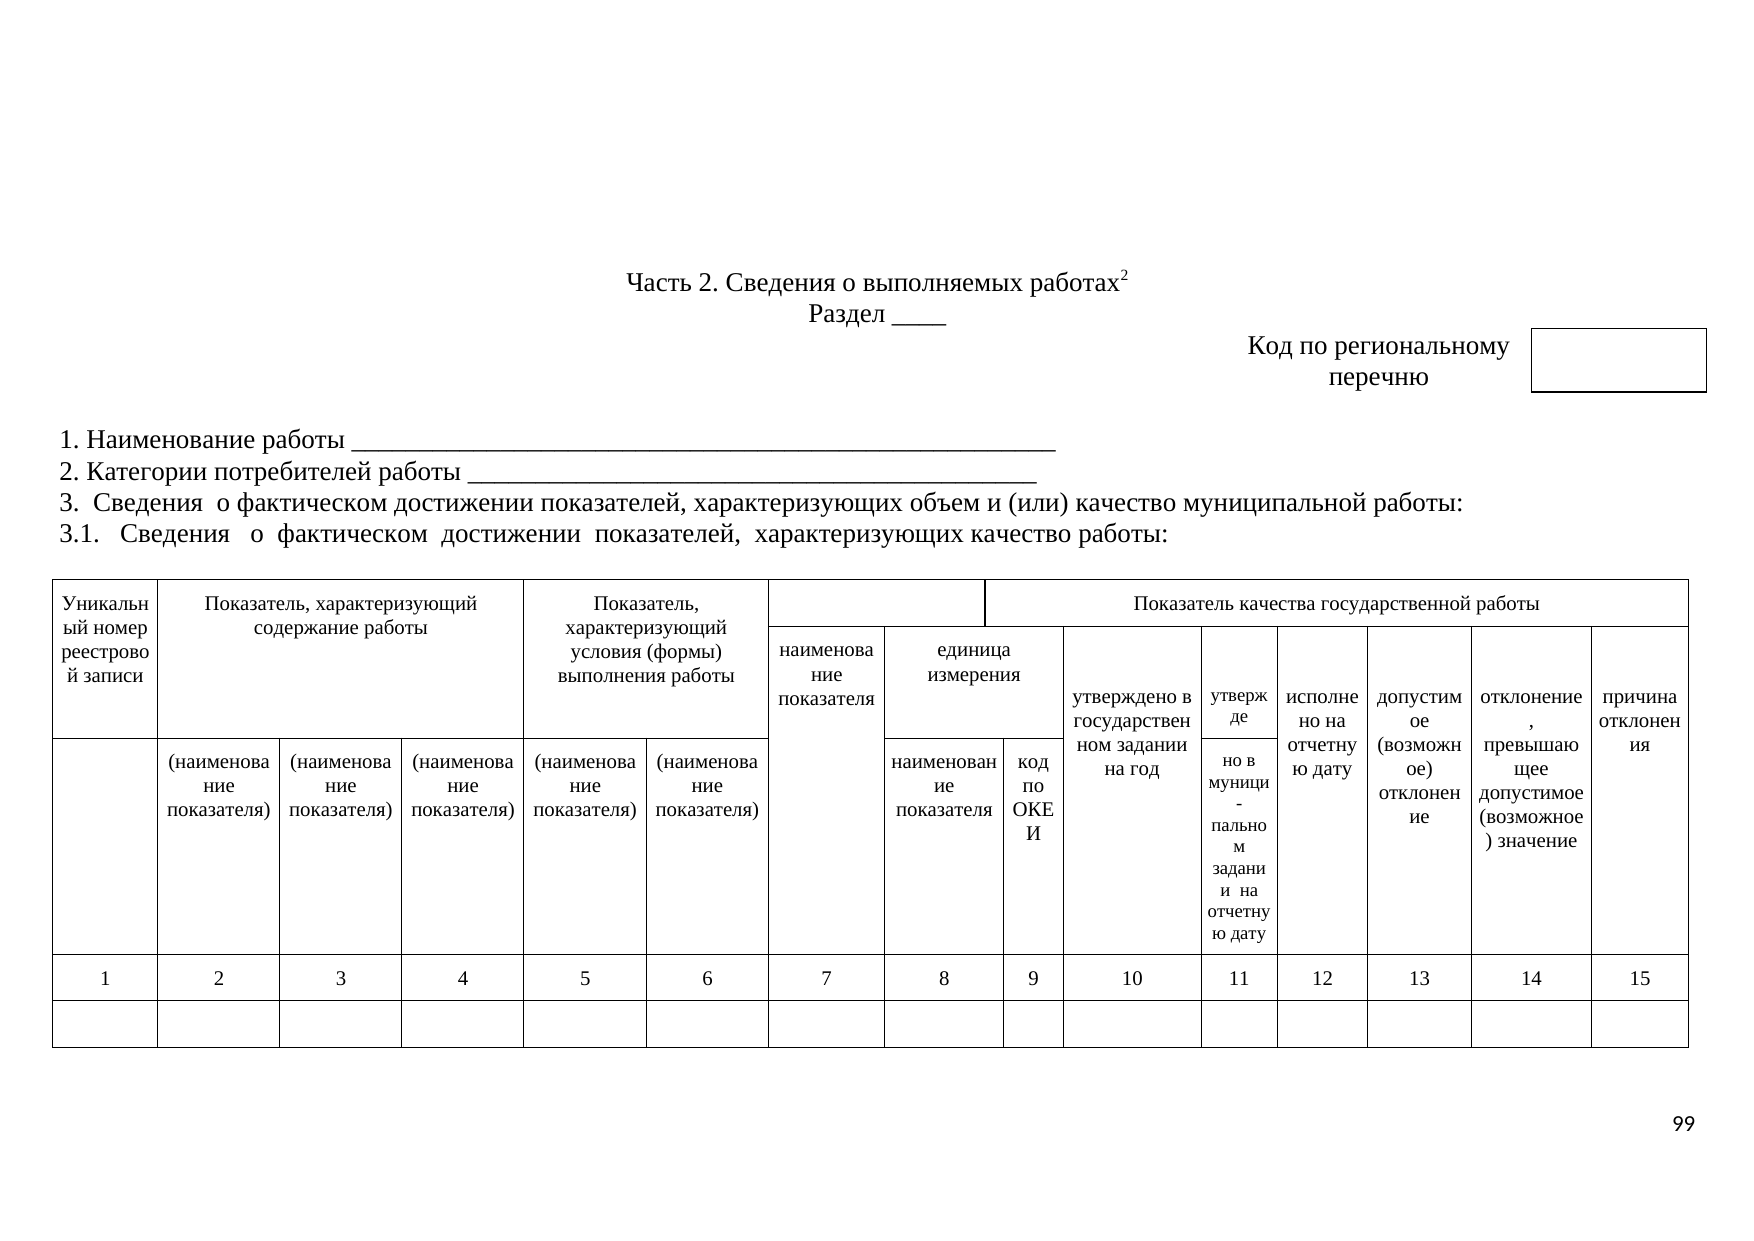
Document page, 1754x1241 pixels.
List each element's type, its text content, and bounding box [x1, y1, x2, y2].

table_cell [158, 1001, 279, 1047]
table_cell [1202, 1001, 1277, 1047]
text Часть 2. Сведения о выполняемых работах2 [59, 266, 1695, 297]
table_cell 4 [402, 955, 523, 1000]
table_cell [280, 1001, 401, 1047]
table_cell [53, 739, 157, 954]
table_cell наименование показателя [885, 739, 1003, 954]
table_cell [1592, 1001, 1688, 1047]
table_cell утверждено в государственном задании на год [1064, 672, 1201, 954]
table_header Уникальный номер реестровой записи [53, 580, 157, 737]
table_cell [402, 1001, 523, 1047]
table_cell [885, 1001, 1003, 1047]
table_cell отклонение, превышающее допустимое (возможное) значение [1472, 672, 1591, 954]
table_cell [1064, 1001, 1201, 1047]
text 1. Наименование работы ____________________________________________________ [59, 424, 1695, 455]
table_cell 12 [1278, 955, 1367, 1000]
table_cell но в муници-пальном задании на отчетную дату [1202, 739, 1277, 954]
table_cell [524, 1001, 646, 1047]
table_header [1532, 329, 1706, 391]
table_cell [769, 1001, 884, 1047]
text 3.1. Сведения о фактическом достижении показателей, характеризующих качество работы: [59, 517, 1695, 548]
table_cell [1592, 627, 1688, 672]
table_cell (наименование показателя) [158, 739, 279, 954]
table_cell наименование показателя [769, 627, 884, 954]
table_cell 15 [1592, 955, 1688, 1000]
table_cell (наименование показателя) [647, 739, 768, 954]
table_header [769, 580, 984, 626]
table_cell 2 [158, 955, 279, 1000]
table_cell [647, 1001, 768, 1047]
table_cell исполнено на отчетную дату [1278, 672, 1367, 954]
table_cell 11 [1202, 955, 1277, 1000]
table_cell 6 [647, 955, 768, 1000]
table_header Код по региональному перечню [1226, 328, 1531, 391]
table_cell [1472, 1001, 1591, 1047]
table_cell 9 [1004, 955, 1063, 1000]
text 2. Категории потребителей работы __________________________________________ [59, 455, 1695, 486]
table_cell [1368, 1001, 1471, 1047]
table_cell код по ОКЕИ [1004, 739, 1063, 954]
table_cell [1202, 627, 1277, 672]
table_cell причина отклонения [1592, 672, 1688, 954]
text Раздел ____ [59, 297, 1695, 328]
table_cell (наименование показателя) [524, 739, 646, 954]
table_cell 14 [1472, 955, 1591, 1000]
table_cell допустимое (возможное) отклонение [1368, 672, 1471, 954]
table_header Показатель, характеризующий содержание работы [158, 580, 523, 737]
table_cell [1472, 627, 1591, 672]
table_cell [1004, 1001, 1063, 1047]
table_cell (наименование показателя) [280, 739, 401, 954]
table_cell [1064, 627, 1201, 672]
table_cell [53, 1001, 157, 1047]
table_cell единица измерения [885, 627, 1063, 737]
table_cell 1 [53, 955, 157, 1000]
table_cell 7 [769, 955, 884, 1000]
table_cell 10 [1064, 955, 1201, 1000]
table_cell 3 [280, 955, 401, 1000]
text 3. Сведения о фактическом достижении показателей, характеризующих объем и (или) качество муниципальной работы: [59, 486, 1695, 517]
table_cell (наименование показателя) [402, 739, 523, 954]
table_cell 8 [885, 955, 1003, 1000]
table_header Показатель, характеризующий условия (формы) выполнения работы [524, 580, 768, 737]
table_cell [1368, 627, 1471, 672]
table_cell [1278, 1001, 1367, 1047]
table_cell [1278, 627, 1367, 672]
table_header Показатель качества государственной работы [986, 580, 1688, 626]
table_cell 13 [1368, 955, 1471, 1000]
table_cell 5 [524, 955, 646, 1000]
table_cell утвержде [1202, 672, 1277, 737]
